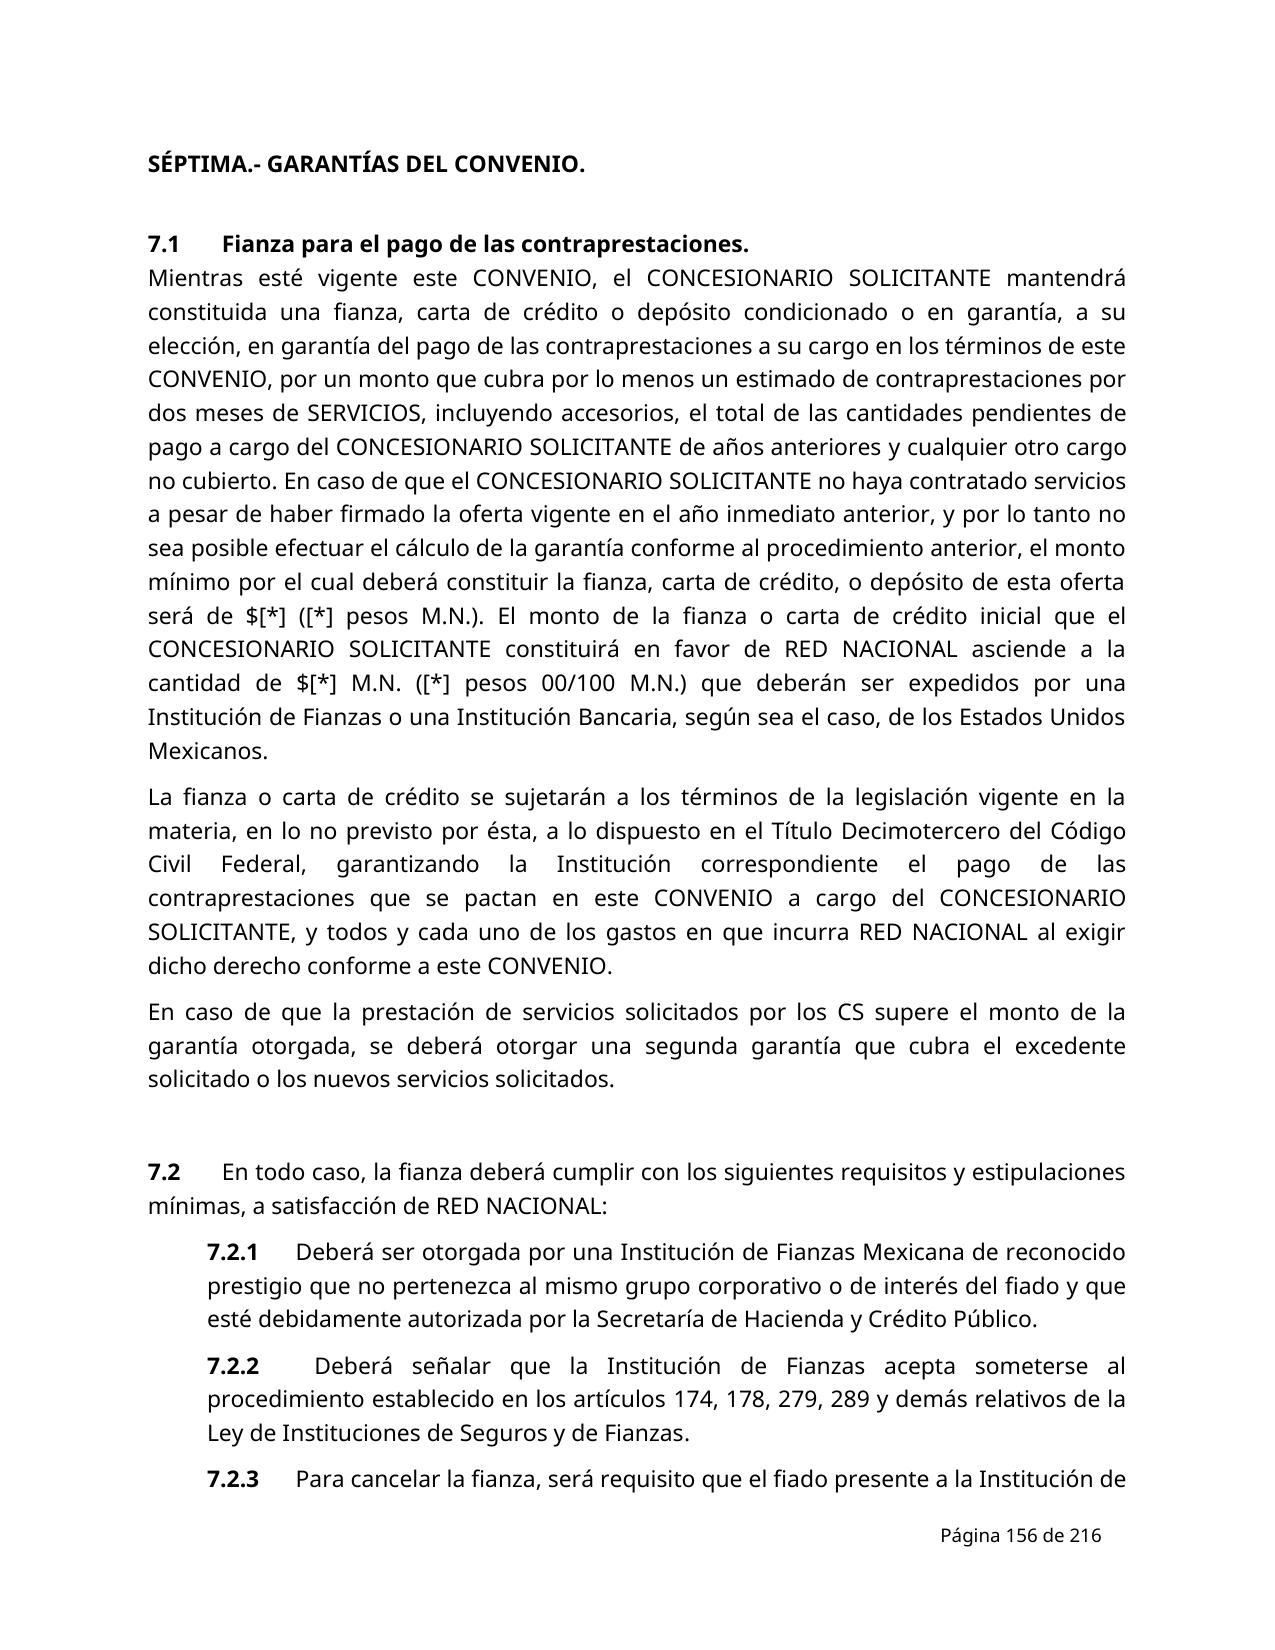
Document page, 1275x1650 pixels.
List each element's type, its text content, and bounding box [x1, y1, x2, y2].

text Mientras esté vigente este CONVENIO, el CONCESIONARIO SOLICITANTE mantendrá constituida una fianza, carta de crédito o depósito condicionado o en garantía, a su elección, en garantía del pago de las contraprestaciones a su cargo en los términos de este CONVENIO, por un monto que cubra por lo menos un estimado de contraprestaciones por dos meses de SERVICIOS, incluyendo accesorios, el total de las cantidades pendientes de pago a cargo del CONCESIONARIO SOLICITANTE de años anteriores y cualquier otro cargo no cubierto. En caso de que el CONCESIONARIO SOLICITANTE no haya contratado servicios a pesar de haber firmado la oferta vigente en el año inmediato anterior, y por lo tanto no sea posible efectuar el cálculo de la garantía conforme al procedimiento anterior, el monto mínimo por el cual deberá constituir la fianza, carta de crédito, o depósito de esta oferta será de $[*] ([*] pesos M.N.). El monto de la fianza o carta de crédito inicial que el CONCESIONARIO SOLICITANTE constituirá en favor de RED NACIONAL asciende a la cantidad de $[*] M.N. ([*] pesos 00/100 M.N.) que deberán ser expedidos por una Institución de Fianzas o una Institución Bancaria, según sea el caso, de los Estados Unidos Mexicanos. [148, 262, 1127, 766]
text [207, 1463, 1127, 1494]
text 7.2.1 Deberá ser otorgada por una Institución de Fianzas Mexicana de reconocido prestigio que no pertenezca al mismo grupo corporativo o de interés del fiado y que esté debidamente autorizada por la Secretaría de Hacienda y Crédito Público. [207, 1236, 1127, 1334]
text La fianza o carta de crédito se sujetarán a los términos de la legislación vigente en la materia, en lo no previsto por ésta, a lo dispuesto en el Título Decimotercero del Código Civil Federal, garantizando la Institución correspondiente el pago de las contraprestaciones que se pactan en este CONVENIO a cargo del CONCESIONARIO SOLICITANTE, y todos y cada uno de los gastos en que incurra RED NACIONAL al exigir dicho derecho conforme a este CONVENIO. [148, 781, 1127, 981]
subtitle SÉPTIMA.- GARANTÍAS DEL CONVENIO. [148, 148, 1127, 179]
text 7.2 En todo caso, la fianza deberá cumplir con los siguientes requisitos y estipulaciones mínimas, a satisfacción de RED NACIONAL: [148, 1156, 1127, 1221]
text En caso de que la prestación de servicios solicitados por los CS supere el monto de la garantía otorgada, se deberá otorgar una segunda garantía que cubra el excedente solicitado o los nuevos servicios solicitados. [148, 996, 1127, 1094]
text 7.2.2 Deberá señalar que la Institución de Fianzas acepta someterse al procedimiento establecido en los artículos 174, 178, 279, 289 y demás relativos de la Ley de Instituciones de Seguros y de Fianzas. [207, 1349, 1127, 1448]
text 7.1 Fianza para el pago de las contraprestaciones. [148, 228, 1127, 259]
